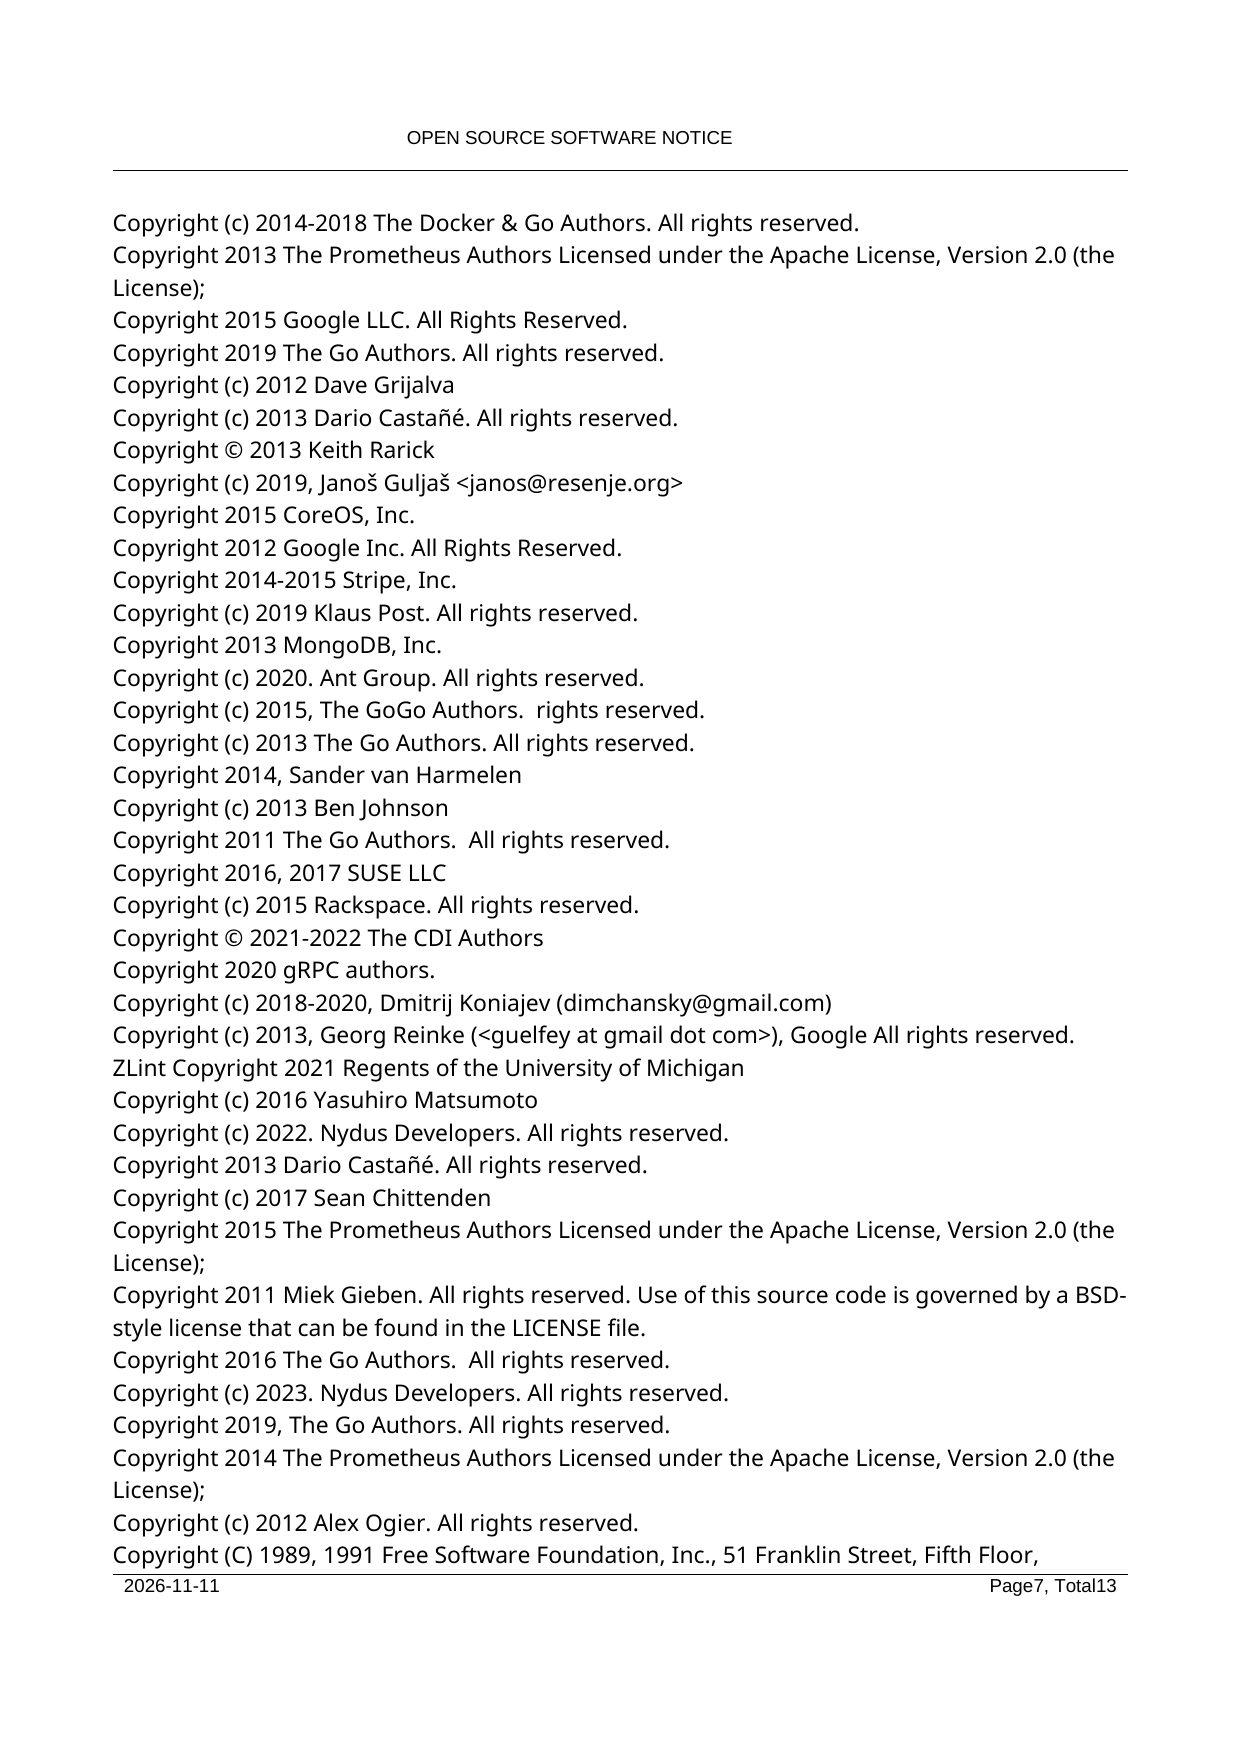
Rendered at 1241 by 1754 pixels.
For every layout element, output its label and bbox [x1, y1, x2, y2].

text [112, 206, 1128, 1571]
